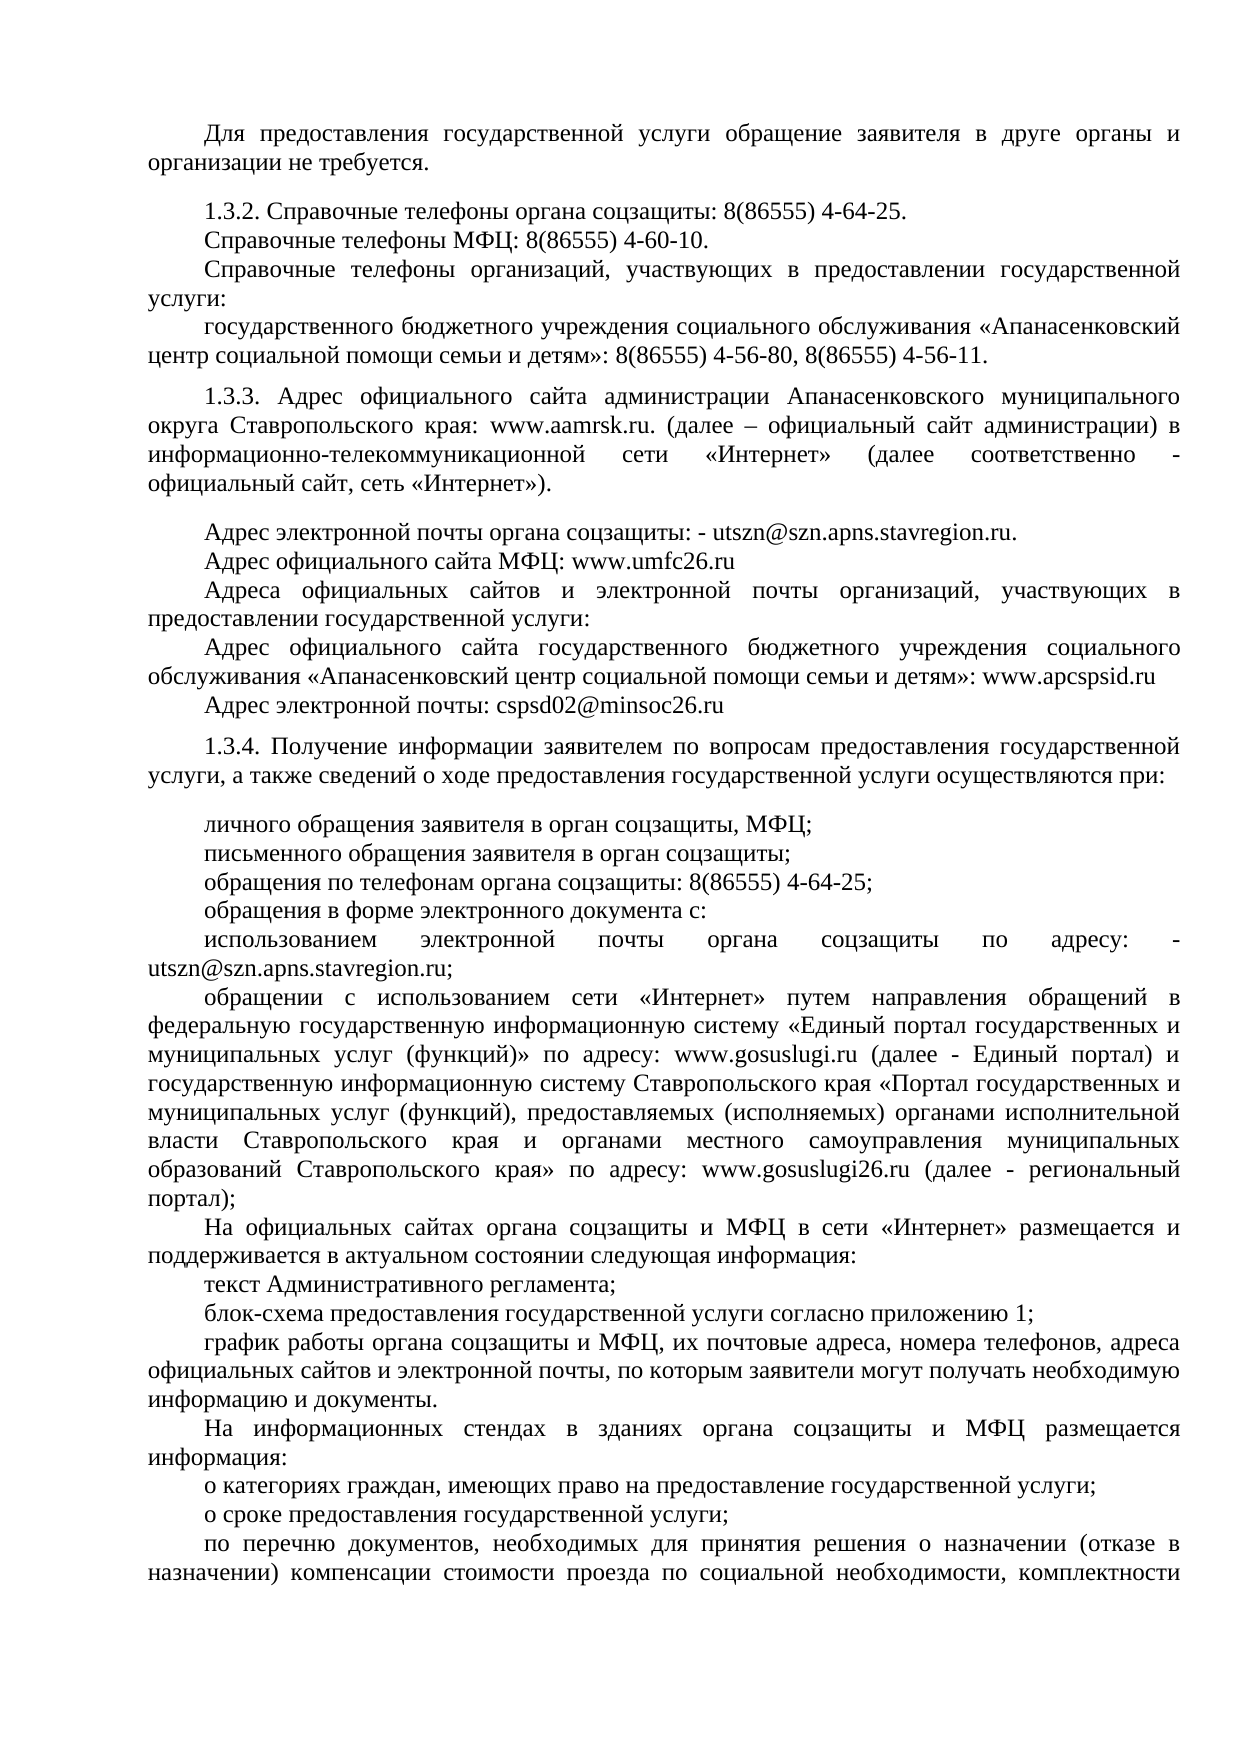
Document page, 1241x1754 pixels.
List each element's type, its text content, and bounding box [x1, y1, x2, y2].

text Адрес официального сайта МФЦ: www.umfc26.ru [148, 546, 1181, 575]
text Справочные телефоны организаций, участвующих в предоставлении государственной услуги: [148, 254, 1181, 311]
text Адрес электронной почты органа соцзащиты: - utszn@szn.apns.stavregion.ru. [148, 517, 1181, 546]
text о категориях граждан, имеющих право на предоставление государственной услуги; [148, 1471, 1181, 1499]
text На информационных стендах в зданиях органа соцзащиты и МФЦ размещается информация: [148, 1413, 1181, 1471]
text 1.3.2. Справочные телефоны органа соцзащиты: 8(86555) 4-64-25. [148, 196, 1181, 225]
text Адрес электронной почты: cspsd02@minsoc26.ru [148, 690, 1181, 718]
text Адрес официального сайта государственного бюджетного учреждения социального обслуживания «Апанасенковский центр социальной помощи семьи и детям»: www.apcspsid.ru [148, 632, 1181, 690]
text текст Административного регламента; [148, 1269, 1181, 1298]
text государственного бюджетного учреждения социального обслуживания «Апанасенковский центр социальной помощи семьи и детям»: 8(86555) 4-56-80, 8(86555) 4-56-11. [148, 311, 1181, 369]
text 1.3.4. Получение информации заявителем по вопросам предоставления государственной услуги, а также сведений о ходе предоставления государственной услуги осуществляются при: [148, 731, 1181, 788]
text обращения в форме электронного документа с: [148, 896, 1181, 924]
text о сроке предоставления государственной услуги; [148, 1499, 1181, 1528]
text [148, 1528, 1181, 1586]
text Адреса официальных сайтов и электронной почты организаций, участвующих в предоставлении государственной услуги: [148, 575, 1181, 632]
text Справочные телефоны МФЦ: 8(86555) 4-60-10. [148, 225, 1181, 254]
text личного обращения заявителя в орган соцзащиты, МФЦ; [148, 809, 1181, 838]
text обращении с использованием сети «Интернет» путем направления обращений в федеральную государственную информационную систему «Единый портал государственных и муниципальных услуг (функций)» по адресу: www.gosuslugi.ru (далее - Единый портал) и государственную информационную систему Ставропольского края «Портал государственных и муниципальных услуг (функций), предоставляемых (исполняемых) органами исполнительной власти Ставропольского края и органами местного самоуправления муниципальных образований Ставропольского края» по адресу: www.gosuslugi26.ru (далее - региональный портал); [148, 982, 1181, 1212]
text письменного обращения заявителя в орган соцзащиты; [148, 838, 1181, 867]
text блок-схема предоставления государственной услуги согласно приложению 1; [148, 1298, 1181, 1327]
text Для предоставления государственной услуги обращение заявителя в друге органы и организации не требуется. [148, 118, 1181, 176]
text использованием электронной почты органа соцзащиты по адресу: - utszn@szn.apns.stavregion.ru; [148, 924, 1181, 982]
text 1.3.3. Адрес официального сайта администрации Апанасенковского муниципального округа Ставропольского края: www.aamrsk.ru. (далее – официальный сайт администрации) в информационно-телекоммуникационной сети «Интернет» (далее соответственно - официальный сайт, сеть «Интернет»). [148, 381, 1181, 496]
text обращения по телефонам органа соцзащиты: 8(86555) 4-64-25; [148, 867, 1181, 896]
text На официальных сайтах органа соцзащиты и МФЦ в сети «Интернет» размещается и поддерживается в актуальном состоянии следующая информация: [148, 1212, 1181, 1269]
text график работы органа соцзащиты и МФЦ, их почтовые адреса, номера телефонов, адреса официальных сайтов и электронной почты, по которым заявители могут получать необходимую информацию и документы. [148, 1327, 1181, 1413]
